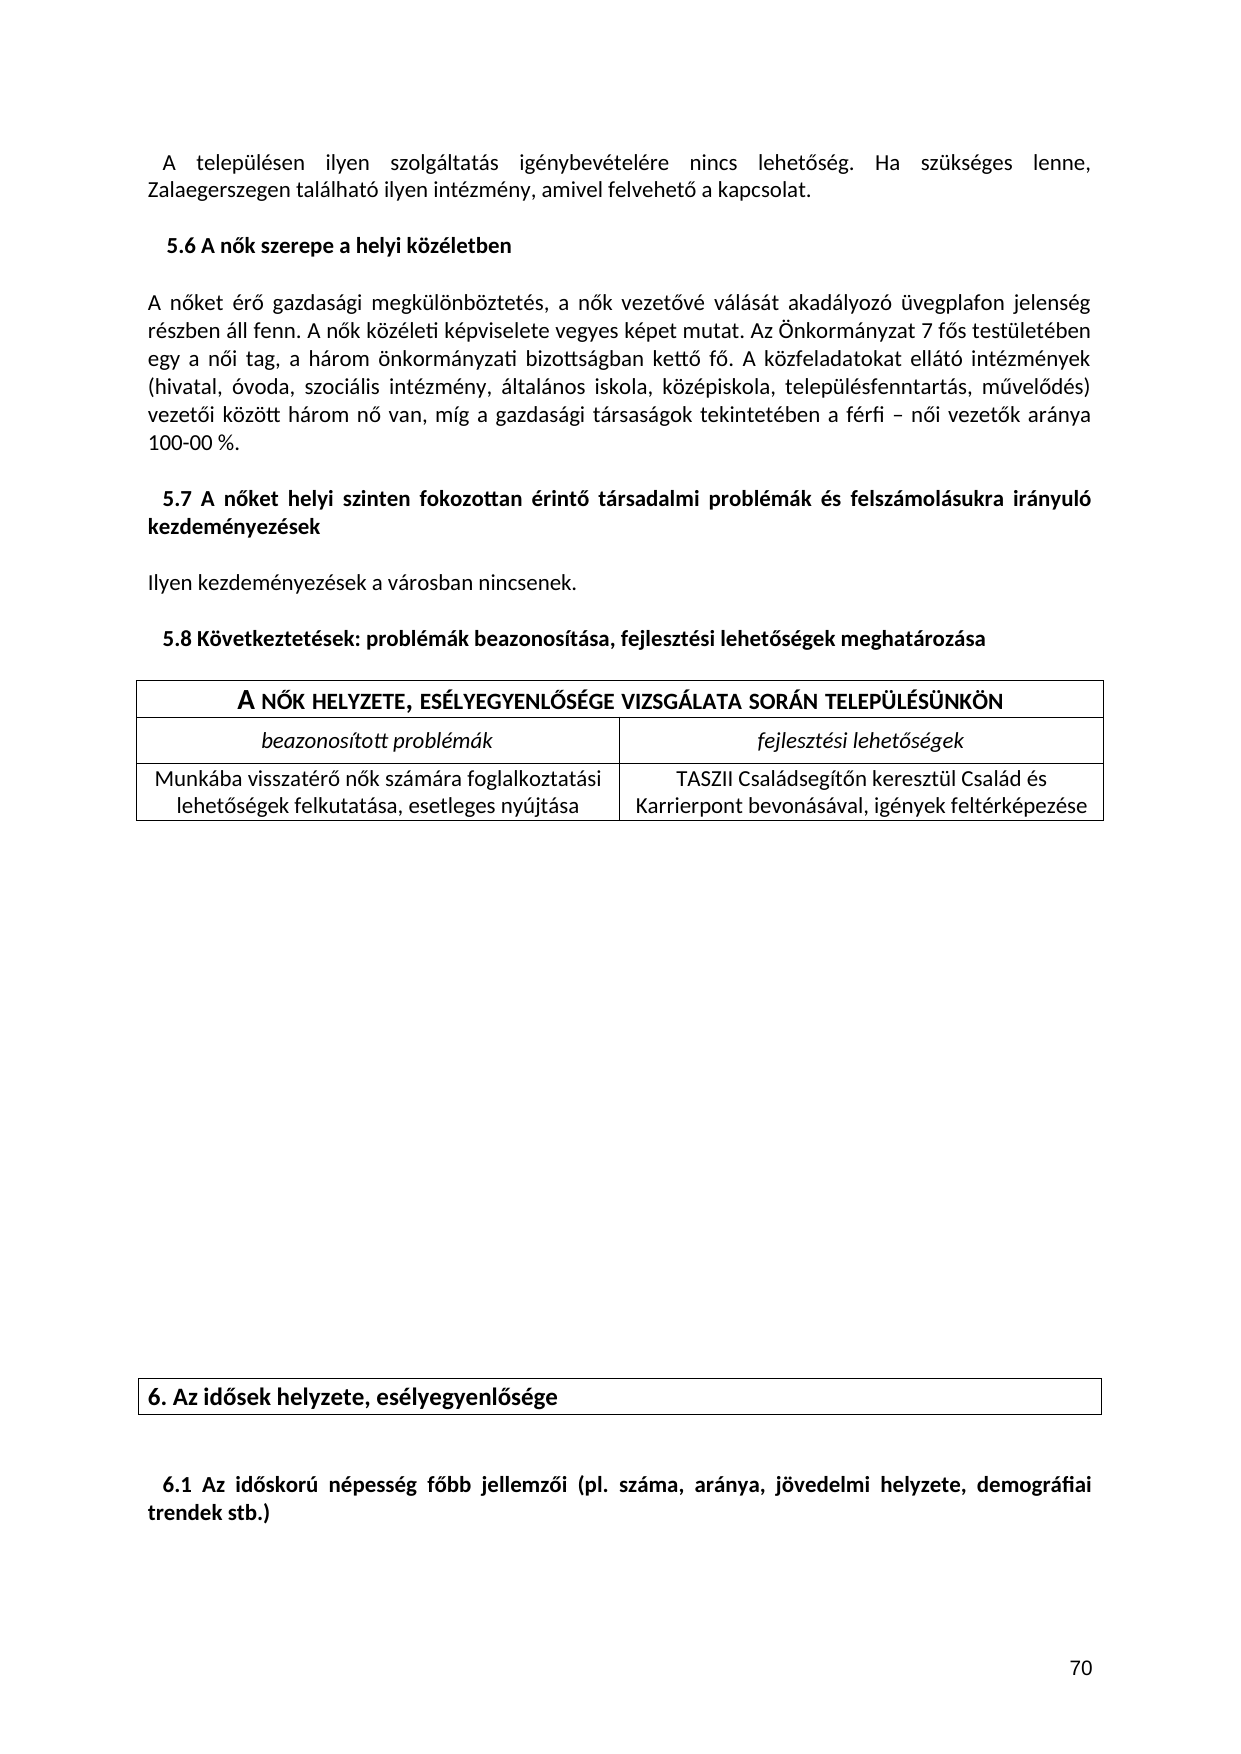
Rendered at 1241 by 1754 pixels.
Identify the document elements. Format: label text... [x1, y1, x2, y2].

text A nőket érő gazdasági megkülönböztetés, a nők vezetővé válását akadályozó üvegplafon jelenség részben áll fenn. A nők közéleti képviselete vegyes képet mutat. Az Önkormányzat 7 fős testületében egy a női tag, a három önkormányzati bizottságban kettő fő. A közfeladatokat ellátó intézmények (hivatal, óvoda, szociális intézmény, általános iskola, középiskola, településfenntartás, művelődés) vezetői között három nő van, míg a gazdasági társaságok tekintetében a férfi – női vezetők aránya 100-00 %. [148, 288, 1093, 456]
text Ilyen kezdeményezések a városban nincsenek. [148, 568, 1093, 596]
table_cell Családsegítőn keresztül Család és Karrierpont bevonásával, igények feltérképezése [620, 764, 1103, 820]
table_cell beazonosított problémák [137, 718, 619, 763]
table_header A nők helyzete, esélyegyenlősége vizsgálata során településünkön [137, 681, 1103, 717]
table_cell fejlesztési lehetőségek [620, 718, 1103, 763]
text 5.8 Következtetések: problémák beazonosítása, fejlesztési lehetőségek meghatározása [148, 624, 1093, 652]
text nőket helyi szinten fokozottan érintő társadalmi problémák és felszámolásukra irányuló kezdeményezések [148, 484, 1093, 540]
subtitle 6. Az idősek helyzete, esélyegyenlősége [139, 1379, 1101, 1414]
text 6.1 Az időskorú népesség főbb jellemzői (pl. száma, aránya, jövedelmi helyzete, demográfiai trendek stb.) [148, 1470, 1093, 1526]
text A településen ilyen szolgáltatás igénybevételére nincs lehetőség. Ha szükséges lenne, Zalaegerszegen található ilyen intézmény, amivel felvehető a kapcsolat. [148, 148, 1093, 204]
text nők szerepe a helyi közéletben [148, 232, 1093, 260]
table_cell Munkába visszatérő nők számára foglalkoztatási lehetőségek felkutatása, esetleges nyújtása [137, 764, 619, 820]
